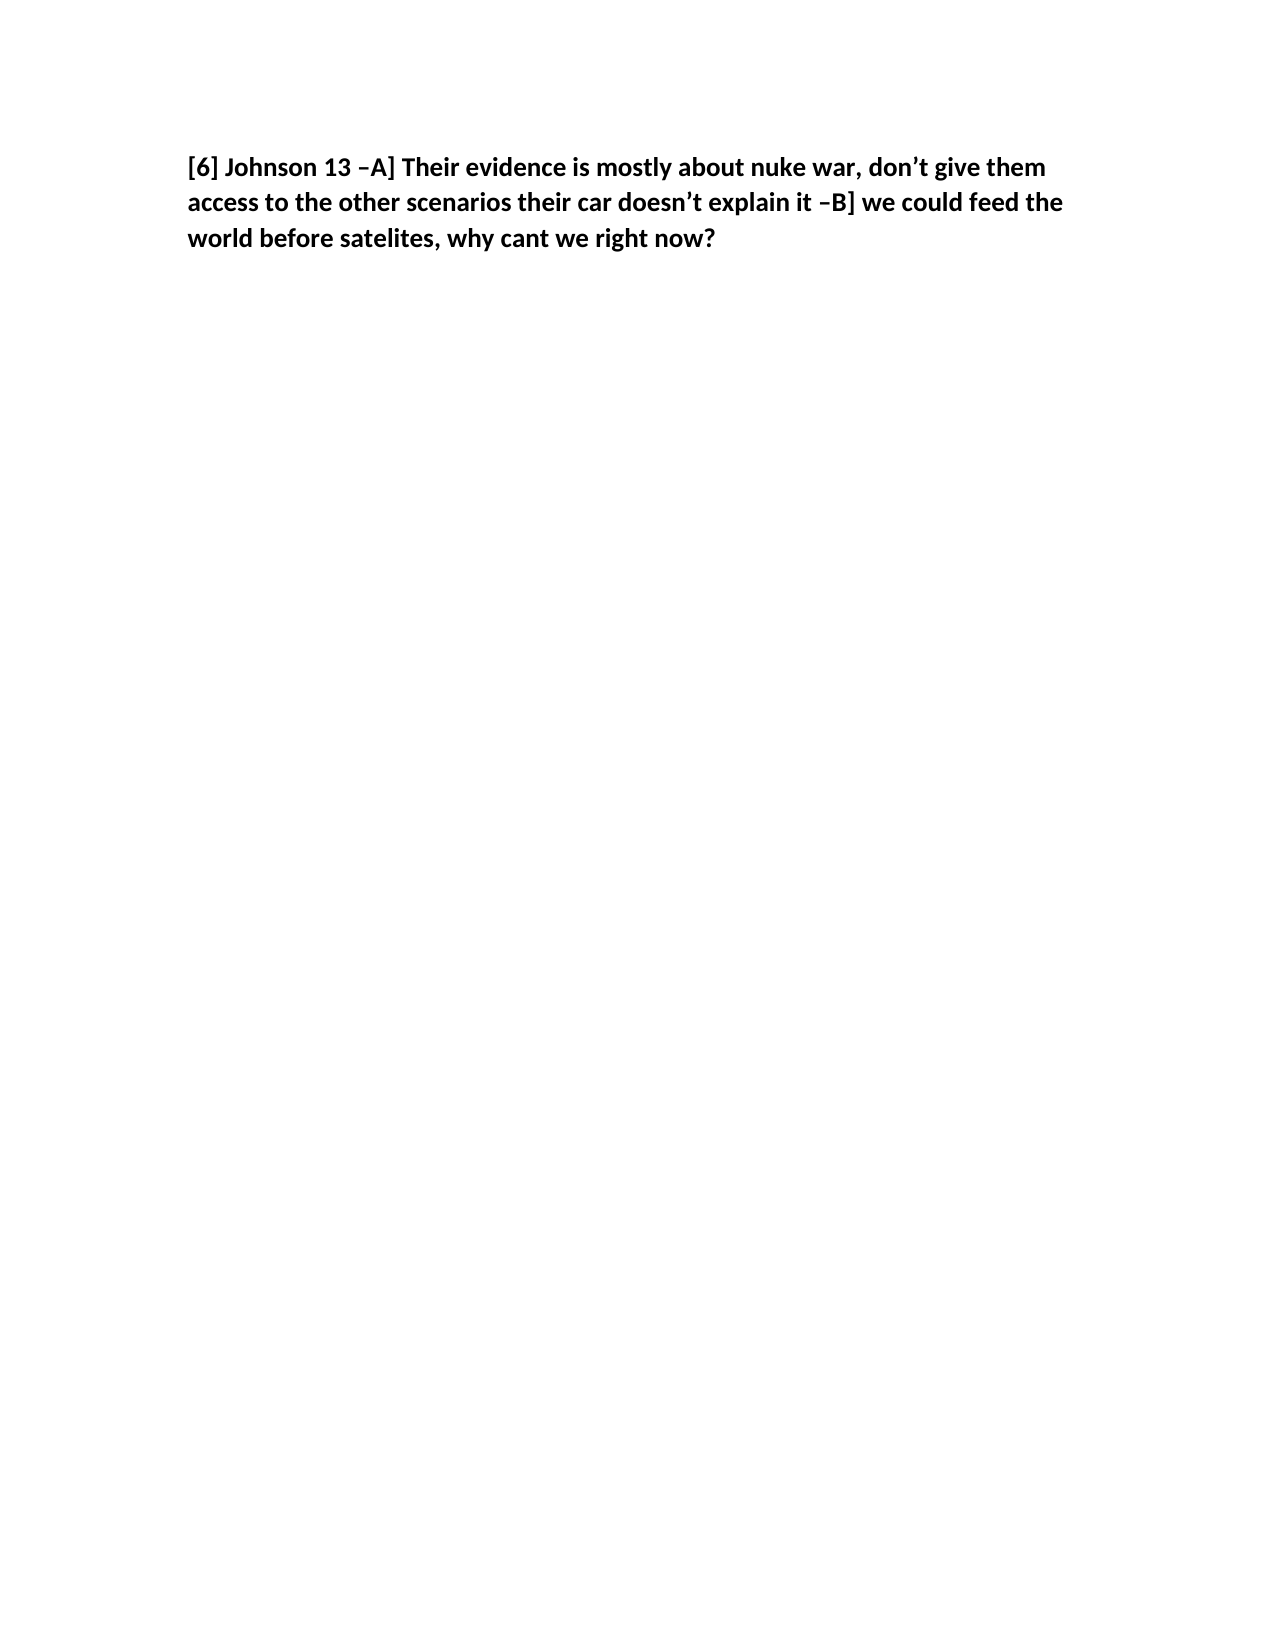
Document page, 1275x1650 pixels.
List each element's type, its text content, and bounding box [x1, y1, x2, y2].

subtitle [6] Johnson 13 –A] Their evidence is mostly about nuke war, don’t give them access to the other scenarios their car doesn’t explain it –B] we could feed the world before satelites, why cant we right now? [187, 150, 1087, 254]
